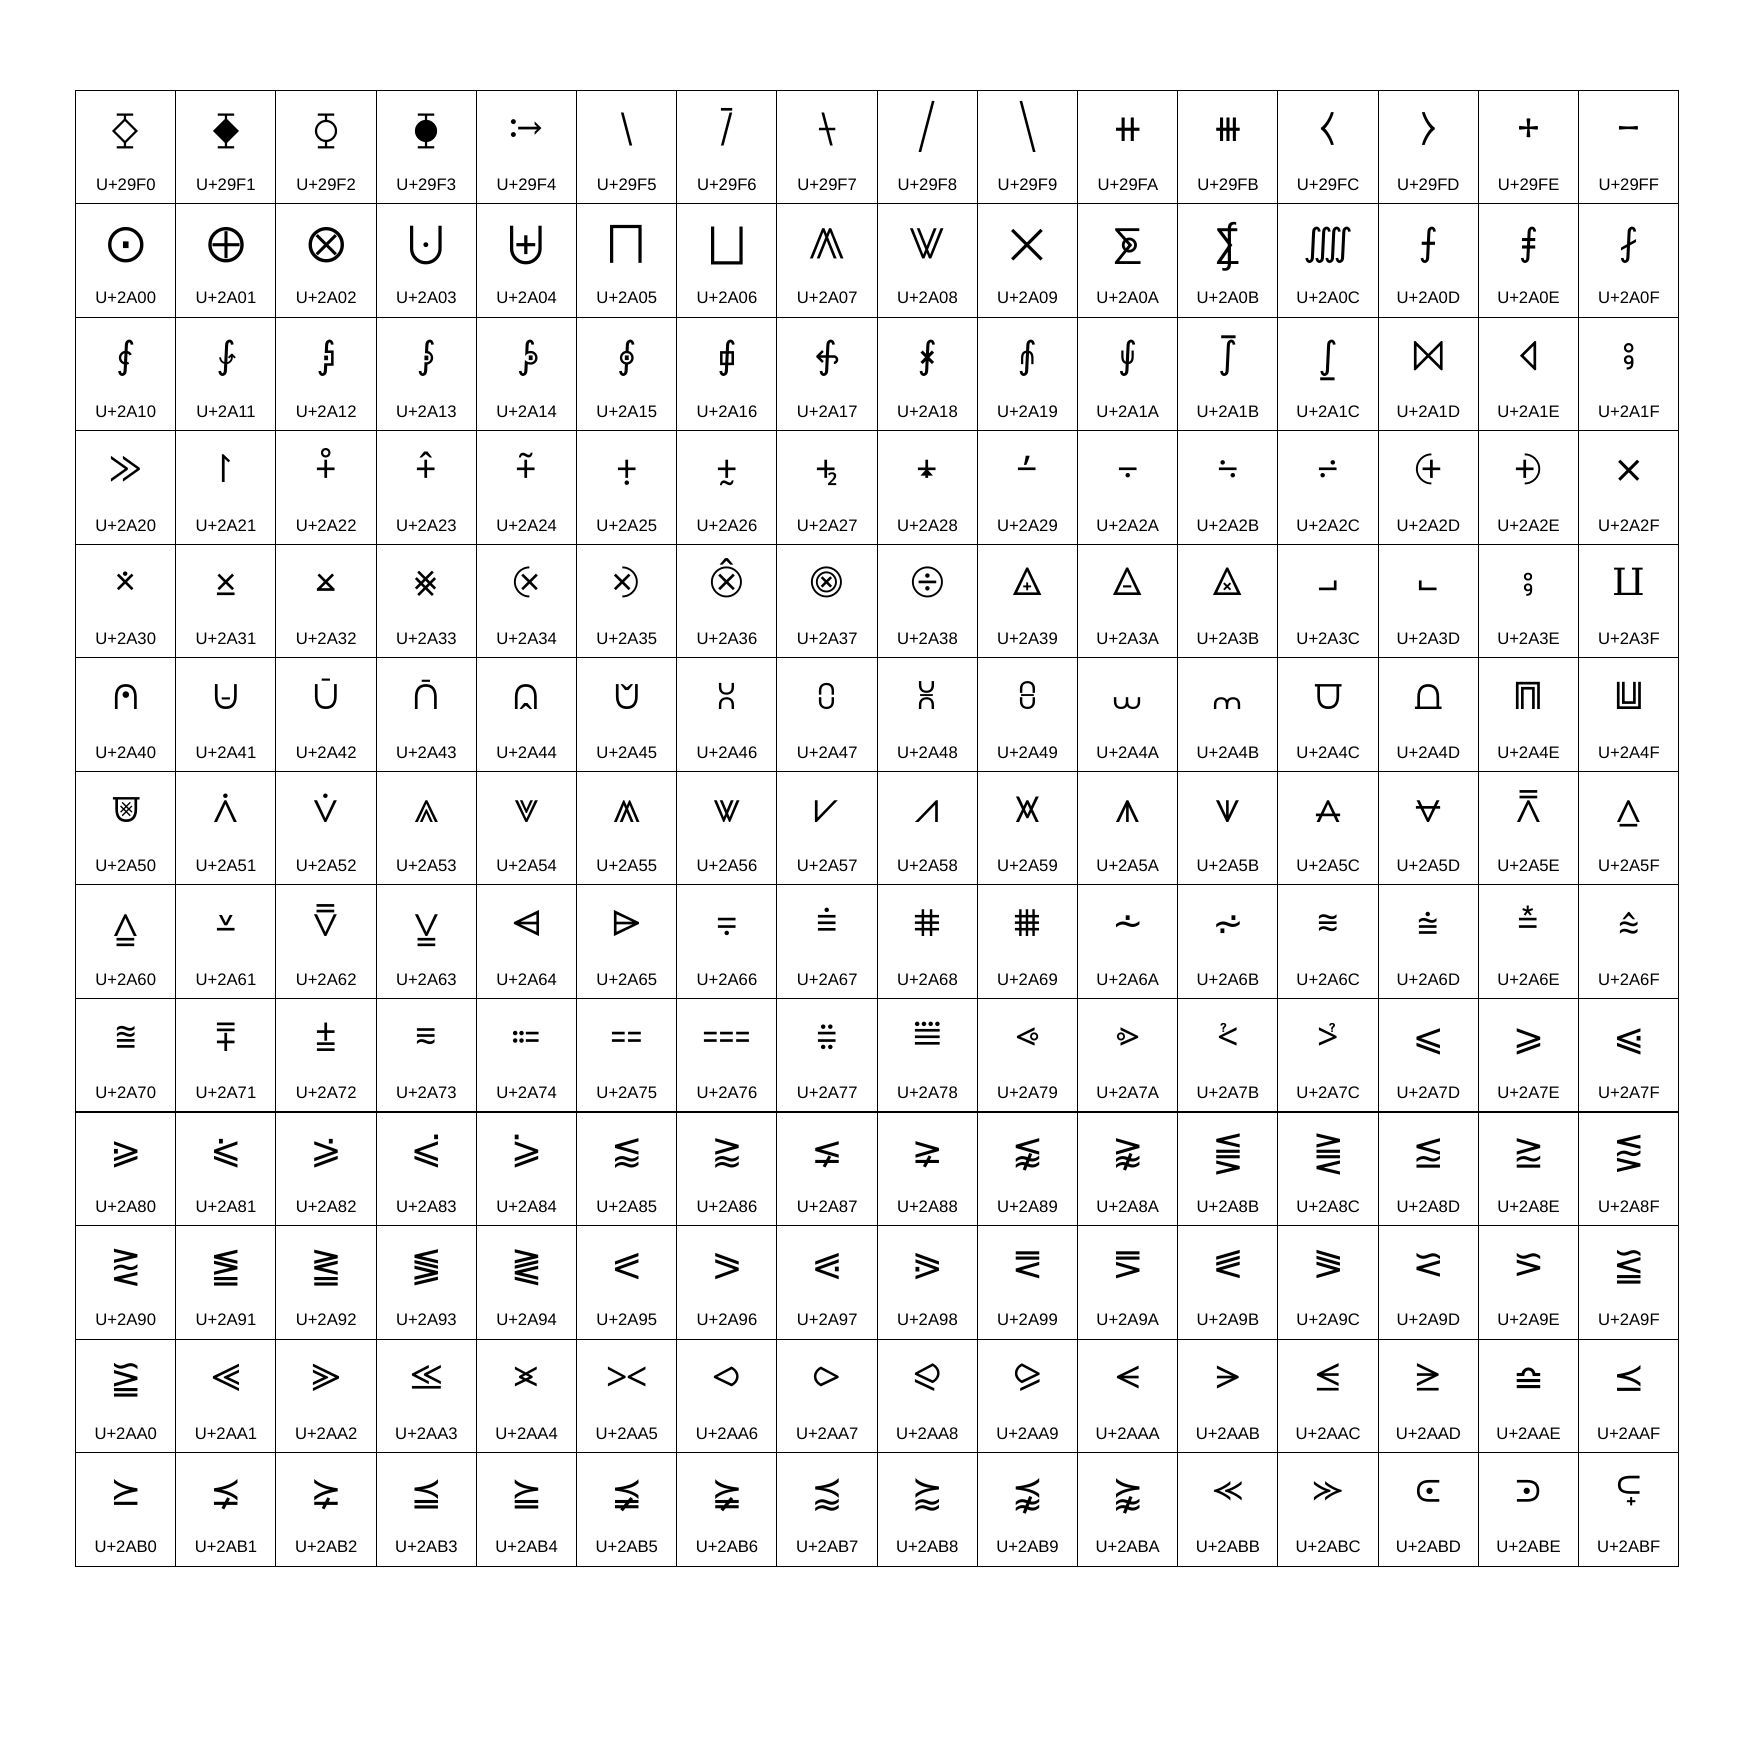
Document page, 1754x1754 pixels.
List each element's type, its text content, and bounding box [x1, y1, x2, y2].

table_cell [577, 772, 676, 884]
table_cell ⧲ U+29F2 [276, 91, 376, 203]
table_cell ⨪ U+2A2A [1078, 431, 1177, 544]
table_cell ⨡ U+2A21 [176, 431, 275, 544]
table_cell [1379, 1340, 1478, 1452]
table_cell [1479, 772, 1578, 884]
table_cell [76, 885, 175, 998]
table_cell ⨬ U+2A2C [1278, 431, 1378, 544]
table_cell ⨔ U+2A14 [477, 318, 576, 430]
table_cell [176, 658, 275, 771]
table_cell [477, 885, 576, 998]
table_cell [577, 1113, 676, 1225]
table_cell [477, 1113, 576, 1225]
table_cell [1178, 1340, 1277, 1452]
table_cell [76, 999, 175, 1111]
table_cell ⧷ U+29F7 [777, 91, 877, 203]
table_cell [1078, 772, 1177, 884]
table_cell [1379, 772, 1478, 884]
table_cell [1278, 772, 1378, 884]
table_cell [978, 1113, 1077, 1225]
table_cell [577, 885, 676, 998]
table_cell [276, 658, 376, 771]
table_cell ⨃ U+2A03 [377, 204, 476, 317]
table_cell ⧻ U+29FB [1178, 91, 1277, 203]
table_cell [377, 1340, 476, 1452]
table_cell ⨦ U+2A26 [677, 431, 776, 544]
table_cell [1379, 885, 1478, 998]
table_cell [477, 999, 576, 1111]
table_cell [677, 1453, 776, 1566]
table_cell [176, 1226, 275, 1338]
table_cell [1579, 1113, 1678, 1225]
table_cell ⧼ U+29FC [1278, 91, 1378, 203]
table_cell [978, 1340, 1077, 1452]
table_cell ⨲ U+2A32 [276, 545, 376, 657]
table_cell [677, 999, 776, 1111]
table_cell ⧿ U+29FF [1579, 91, 1678, 203]
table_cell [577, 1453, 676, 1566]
table_cell ⨩ U+2A29 [978, 431, 1077, 544]
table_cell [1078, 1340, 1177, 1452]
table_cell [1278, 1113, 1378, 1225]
table_cell ⨖ U+2A16 [677, 318, 776, 430]
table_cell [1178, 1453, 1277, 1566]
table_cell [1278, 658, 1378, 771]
table_cell ⨧ U+2A27 [777, 431, 877, 544]
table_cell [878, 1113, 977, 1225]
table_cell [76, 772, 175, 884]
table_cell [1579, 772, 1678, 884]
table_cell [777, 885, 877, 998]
table_cell ⨣ U+2A23 [377, 431, 476, 544]
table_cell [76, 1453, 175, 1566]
table_cell ⨐ U+2A10 [76, 318, 175, 430]
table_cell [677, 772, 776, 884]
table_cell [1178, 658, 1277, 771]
table_cell ⧰ U+29F0 [76, 91, 175, 203]
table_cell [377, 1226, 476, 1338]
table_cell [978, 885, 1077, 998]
table_cell ⨊ U+2A0A [1078, 204, 1177, 317]
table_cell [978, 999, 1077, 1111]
table_cell ⧵ U+29F5 [577, 91, 676, 203]
table_cell ⨴ U+2A34 [477, 545, 576, 657]
table_cell ⧴ U+29F4 [477, 91, 576, 203]
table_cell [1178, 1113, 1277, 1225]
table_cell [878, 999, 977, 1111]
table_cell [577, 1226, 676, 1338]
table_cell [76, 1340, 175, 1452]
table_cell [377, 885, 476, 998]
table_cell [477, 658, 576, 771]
table_cell ⨝ U+2A1D [1379, 318, 1478, 430]
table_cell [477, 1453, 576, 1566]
table_cell ⨆ U+2A06 [677, 204, 776, 317]
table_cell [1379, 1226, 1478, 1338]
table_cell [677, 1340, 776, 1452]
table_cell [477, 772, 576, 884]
table_cell ⨮ U+2A2E [1479, 431, 1578, 544]
table_cell ⨷ U+2A37 [777, 545, 877, 657]
table_cell ⨱ U+2A31 [176, 545, 275, 657]
table_cell ⨶ U+2A36 [677, 545, 776, 657]
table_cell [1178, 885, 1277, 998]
table_cell ⨉ U+2A09 [978, 204, 1077, 317]
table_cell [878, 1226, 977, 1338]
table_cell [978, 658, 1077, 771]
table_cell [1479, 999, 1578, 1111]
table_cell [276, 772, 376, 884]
table_cell ⨵ U+2A35 [577, 545, 676, 657]
table_cell ⨎ U+2A0E [1479, 204, 1578, 317]
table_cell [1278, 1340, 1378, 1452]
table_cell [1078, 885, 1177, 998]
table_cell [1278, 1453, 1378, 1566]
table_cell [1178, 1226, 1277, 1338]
table_cell ⨍ U+2A0D [1379, 204, 1478, 317]
table_cell ⨳ U+2A33 [377, 545, 476, 657]
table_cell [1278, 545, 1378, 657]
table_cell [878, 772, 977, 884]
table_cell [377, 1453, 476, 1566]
table_cell ⨛ U+2A1B [1178, 318, 1277, 430]
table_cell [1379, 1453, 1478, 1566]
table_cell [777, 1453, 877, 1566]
table_cell ⧽ U+29FD [1379, 91, 1478, 203]
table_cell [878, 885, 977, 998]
table_cell ⨌ U+2A0C [1278, 204, 1378, 317]
table_cell ⨢ U+2A22 [276, 431, 376, 544]
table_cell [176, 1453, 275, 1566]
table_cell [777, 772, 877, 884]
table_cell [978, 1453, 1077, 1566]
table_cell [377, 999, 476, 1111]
table_cell ⨓ U+2A13 [377, 318, 476, 430]
table_cell ⧱ U+29F1 [176, 91, 275, 203]
table_cell ⧸ U+29F8 [878, 91, 977, 203]
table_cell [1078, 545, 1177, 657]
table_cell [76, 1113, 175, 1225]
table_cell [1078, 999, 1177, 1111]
table_cell ⧶ U+29F6 [677, 91, 776, 203]
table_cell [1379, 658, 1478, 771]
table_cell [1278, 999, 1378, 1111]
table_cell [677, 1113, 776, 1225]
table_cell ⧳ U+29F3 [377, 91, 476, 203]
table_cell ⨠ U+2A20 [76, 431, 175, 544]
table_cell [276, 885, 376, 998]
table_cell ⨂ U+2A02 [276, 204, 376, 317]
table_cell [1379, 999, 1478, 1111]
table_cell ⨤ U+2A24 [477, 431, 576, 544]
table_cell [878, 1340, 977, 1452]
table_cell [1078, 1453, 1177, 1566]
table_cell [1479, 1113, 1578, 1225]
table_cell ⧾ U+29FE [1479, 91, 1578, 203]
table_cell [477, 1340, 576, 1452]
table_cell ⨚ U+2A1A [1078, 318, 1177, 430]
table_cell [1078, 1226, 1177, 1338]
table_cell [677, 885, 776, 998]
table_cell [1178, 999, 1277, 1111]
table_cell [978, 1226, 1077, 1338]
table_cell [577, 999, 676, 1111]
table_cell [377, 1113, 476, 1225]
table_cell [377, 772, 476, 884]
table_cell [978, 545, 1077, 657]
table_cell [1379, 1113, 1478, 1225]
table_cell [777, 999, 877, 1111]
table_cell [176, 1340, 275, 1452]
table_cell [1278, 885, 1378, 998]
table_cell ⨗ U+2A17 [777, 318, 877, 430]
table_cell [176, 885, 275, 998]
table_cell ⨑ U+2A11 [176, 318, 275, 430]
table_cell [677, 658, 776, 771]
table_cell ⨞ U+2A1E [1479, 318, 1578, 430]
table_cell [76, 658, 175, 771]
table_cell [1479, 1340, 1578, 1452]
table_cell ⨨ U+2A28 [878, 431, 977, 544]
table_cell ⨕ U+2A15 [577, 318, 676, 430]
table_cell ⨋ U+2A0B [1178, 204, 1277, 317]
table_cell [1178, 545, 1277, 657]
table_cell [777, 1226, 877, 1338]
table_cell ⨯ U+2A2F [1579, 431, 1678, 544]
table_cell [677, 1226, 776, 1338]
table_cell ⨘ U+2A18 [878, 318, 977, 430]
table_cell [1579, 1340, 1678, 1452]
table_cell ⨅ U+2A05 [577, 204, 676, 317]
table_cell ⨁ U+2A01 [176, 204, 275, 317]
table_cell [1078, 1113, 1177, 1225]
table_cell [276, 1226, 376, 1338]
table_cell ⧹ U+29F9 [978, 91, 1077, 203]
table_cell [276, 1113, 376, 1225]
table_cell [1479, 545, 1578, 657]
table_cell ⨇ U+2A07 [777, 204, 877, 317]
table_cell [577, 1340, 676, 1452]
table_cell ⨭ U+2A2D [1379, 431, 1478, 544]
table_cell ⨄ U+2A04 [477, 204, 576, 317]
table_cell ⨏ U+2A0F [1579, 204, 1678, 317]
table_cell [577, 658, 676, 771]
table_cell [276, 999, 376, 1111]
table_cell ⨟ U+2A1F [1579, 318, 1678, 430]
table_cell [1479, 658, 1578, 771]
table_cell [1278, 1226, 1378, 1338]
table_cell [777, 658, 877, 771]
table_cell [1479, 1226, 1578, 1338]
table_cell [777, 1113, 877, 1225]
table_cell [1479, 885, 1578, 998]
table_cell ⨥ U+2A25 [577, 431, 676, 544]
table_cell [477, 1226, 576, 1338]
table_cell ⨒ U+2A12 [276, 318, 376, 430]
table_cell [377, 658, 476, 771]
table_cell ⨀ U+2A00 [76, 204, 175, 317]
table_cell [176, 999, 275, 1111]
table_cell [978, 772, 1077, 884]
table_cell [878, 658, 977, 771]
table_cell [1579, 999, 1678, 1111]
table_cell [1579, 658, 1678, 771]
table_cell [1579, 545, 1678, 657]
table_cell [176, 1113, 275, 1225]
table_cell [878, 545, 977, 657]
table_cell ⧺ U+29FA [1078, 91, 1177, 203]
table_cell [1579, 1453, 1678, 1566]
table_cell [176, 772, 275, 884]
table_cell ⨰ U+2A30 [76, 545, 175, 657]
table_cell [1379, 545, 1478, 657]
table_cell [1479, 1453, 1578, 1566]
table_cell ⨫ U+2A2B [1178, 431, 1277, 544]
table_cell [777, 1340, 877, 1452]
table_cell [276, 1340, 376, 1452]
table_cell ⨜ U+2A1C [1278, 318, 1378, 430]
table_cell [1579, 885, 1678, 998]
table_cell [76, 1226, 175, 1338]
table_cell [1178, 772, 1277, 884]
table_cell ⨙ U+2A19 [978, 318, 1077, 430]
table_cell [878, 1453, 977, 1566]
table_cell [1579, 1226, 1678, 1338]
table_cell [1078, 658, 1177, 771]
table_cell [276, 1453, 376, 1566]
table_cell ⨈ U+2A08 [878, 204, 977, 317]
